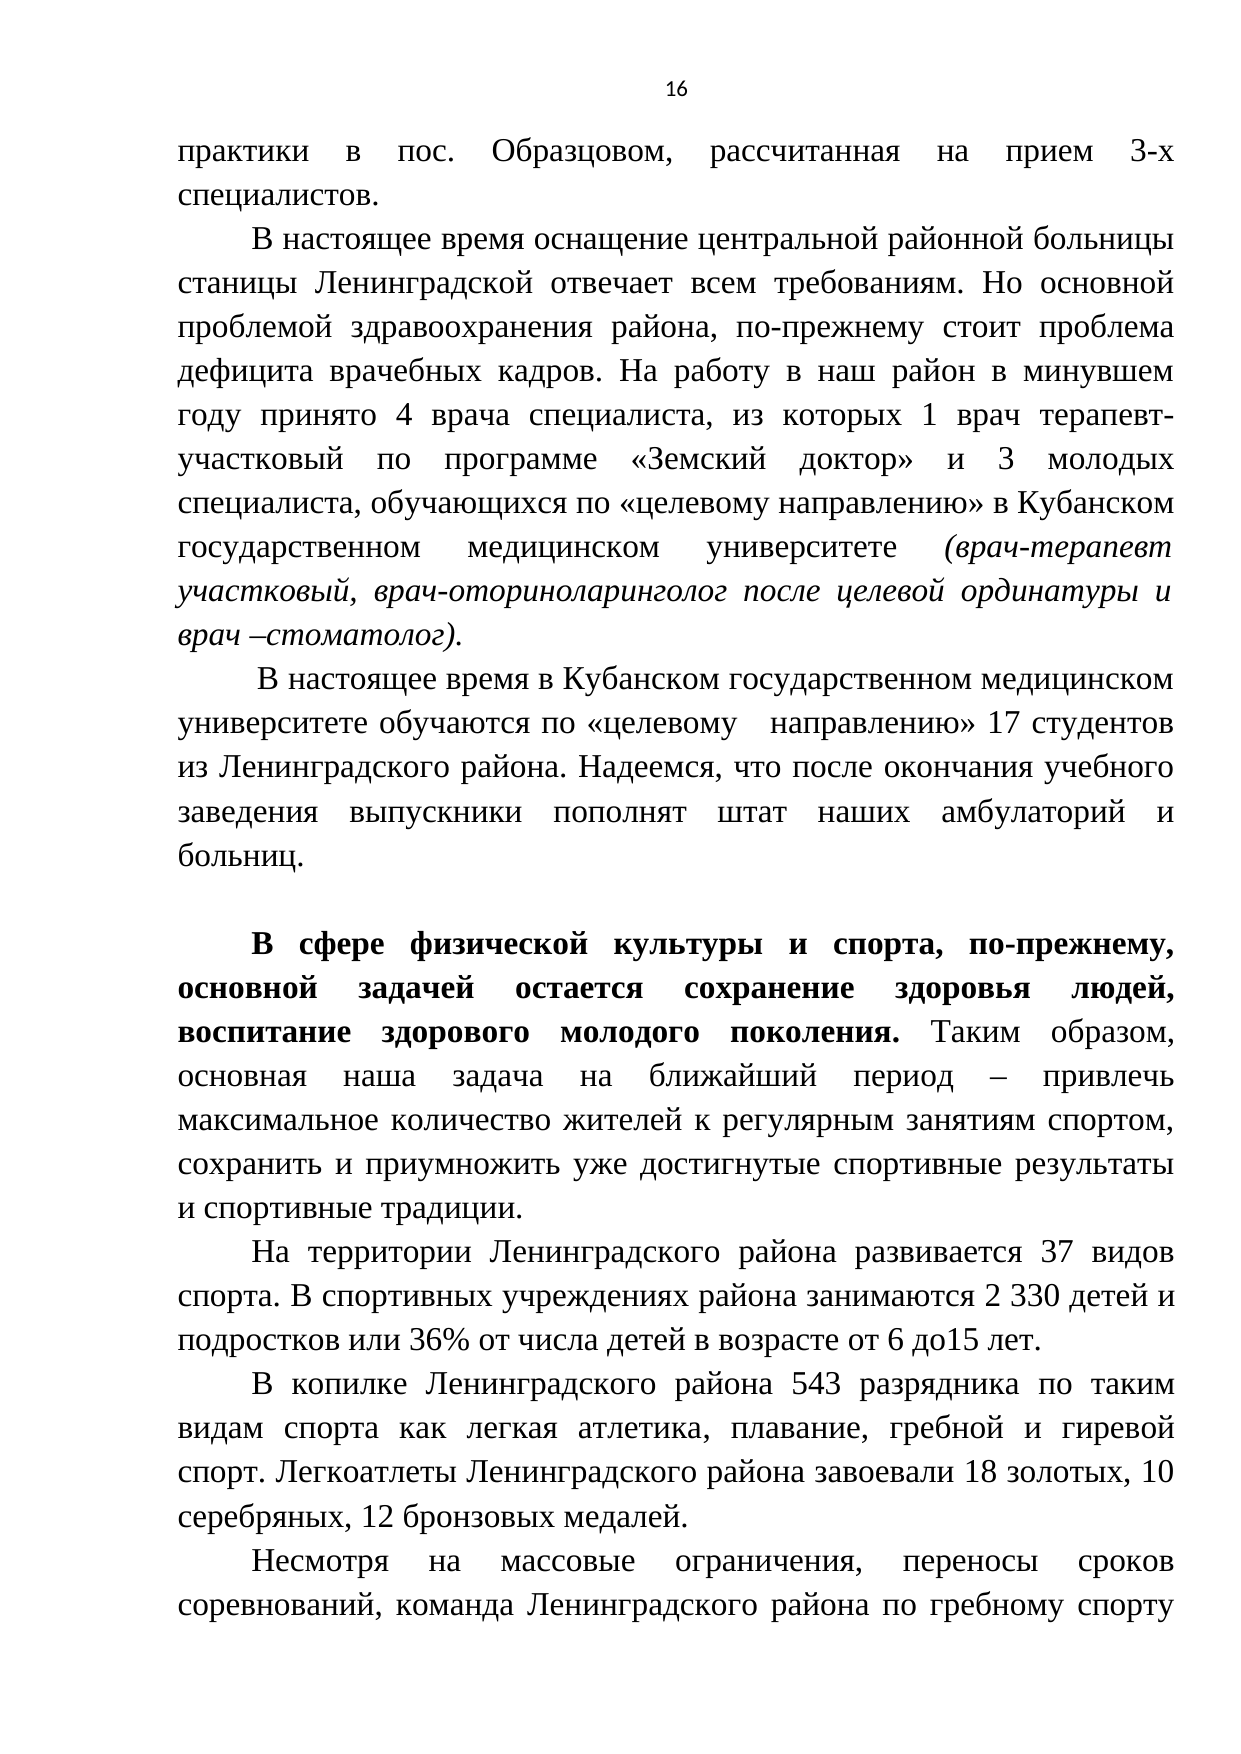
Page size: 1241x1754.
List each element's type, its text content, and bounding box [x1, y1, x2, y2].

text В настоящее время в Кубанском государственном медицинском университете обучаются по «целевому направлению» 17 студентов из Ленинградского района. Надеемся, что после окончания учебного заведения выпускники пополнят штат наших амбулаторий и больниц. [177, 659, 1175, 873]
text В настоящее время оснащение центральной районной больницы станицы Ленинградской отвечает всем требованиям. Но основной проблемой здравоохранения района, по-прежнему стоит проблема дефицита врачебных кадров. На работу в наш район в минувшем году принято 4 врача специалиста, из которых 1 врач терапевт-участковый по программе «Земский доктор» и 3 молодых специалиста, обучающихся по «целевому направлению» в Кубанском государственном медицинском университете (врач-терапевт участковый, врач-оториноларинголог после целевой ординатуры и врач –стоматолог). [177, 218, 1175, 653]
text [177, 130, 1175, 212]
text На территории Ленинградского района развивается 37 видов спорта. В спортивных учреждениях района занимаются 2 330 детей и подростков или 36% от числа детей в возрасте от 6 до15 лет. [177, 1231, 1175, 1358]
text В сфере физической культуры и спорта, по-прежнему, основной задачей остается сохранение здоровья людей, воспитание здорового молодого поколения. Таким образом, основная наша задача на ближайший период – привлечь максимальное количество жителей к регулярным занятиям спортом, сохранить и приумножить уже достигнутые спортивные результаты и спортивные традиции. [177, 923, 1175, 1226]
text В копилке Ленинградского района 543 разрядника по таким видам спорта как легкая атлетика, плавание, гребной и гиревой спорт. Легкоатлеты Ленинградского района завоевали 18 золотых, 10 серебряных, 12 бронзовых медалей. [177, 1364, 1175, 1534]
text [177, 1540, 1175, 1622]
